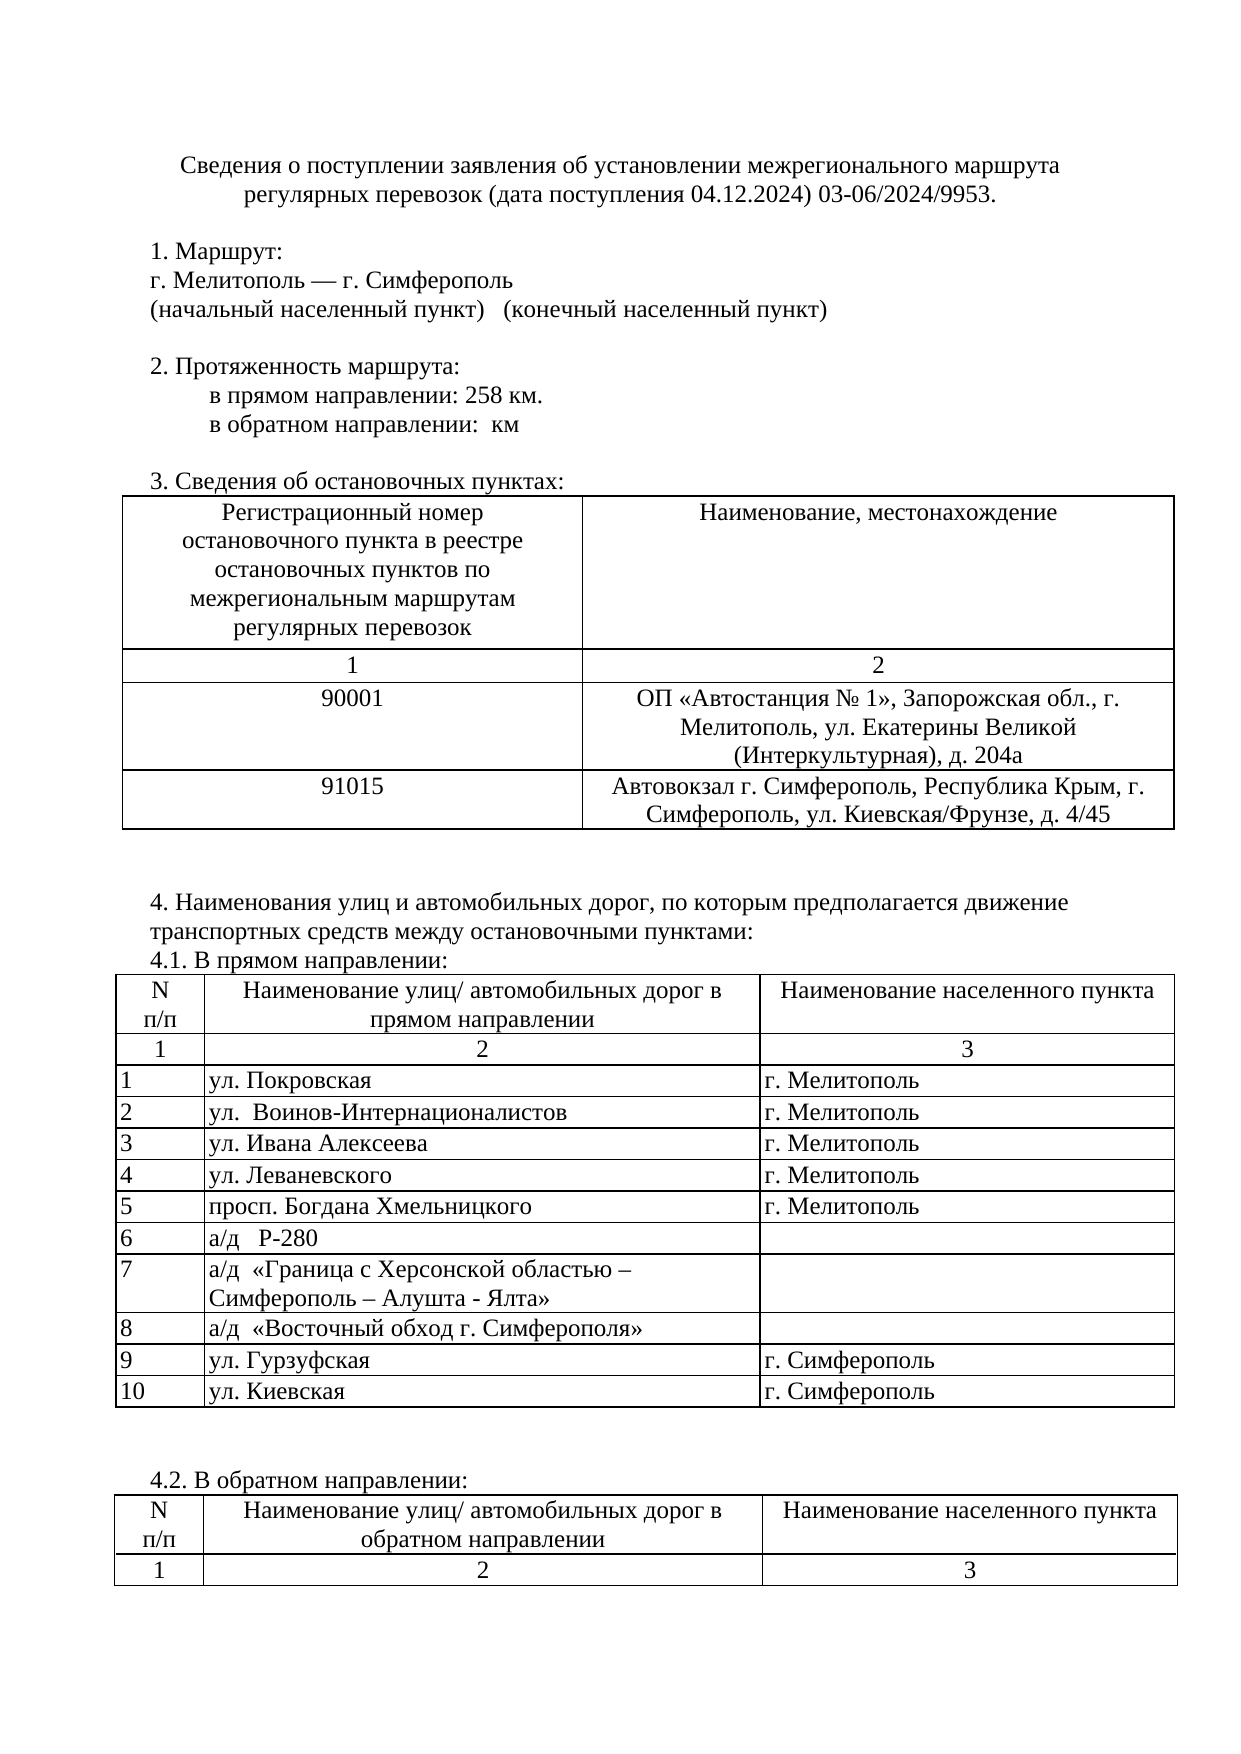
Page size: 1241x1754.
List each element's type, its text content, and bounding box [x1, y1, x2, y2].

table_header Регистрационный номер остановочного пункта в реестре остановочных пунктов по межрегиональным маршрутам регулярных перевозок [123, 497, 582, 648]
table_header N п/п [117, 975, 204, 1033]
table_header Наименование улиц/ автомобильных дорог в прямом направлении [205, 975, 759, 1033]
table_cell 1 [117, 1066, 204, 1096]
table_cell ул. Воинов-Интернационалистов [205, 1097, 759, 1127]
table_cell 3 [117, 1129, 204, 1158]
text 4. Наименования улиц и автомобильных дорог, по которым предполагается движение транспортных средств между остановочными пунктами: [150, 887, 1090, 945]
table_cell г. Мелитополь [761, 1160, 1174, 1190]
text 2. Протяженность маршрута: [150, 351, 1090, 380]
table_cell а/д Р-280 [205, 1223, 759, 1253]
table_cell 2 [583, 650, 1173, 681]
table_cell 6 [117, 1223, 204, 1253]
table_cell ул. Киевская [205, 1376, 759, 1406]
table_cell ОП «Автостанция № 1», Запорожская обл., г. Мелитополь, ул. Екатерины Великой (Интеркультурная), д. 204а [583, 683, 1173, 769]
table_cell 9 [117, 1345, 204, 1375]
text г. Мелитополь — г. Симферополь [150, 265, 1090, 294]
table_cell 10 [117, 1376, 204, 1406]
text (начальный населенный пункт) (конечный населенный пункт) [150, 294, 1090, 322]
table_cell ул. Покровская [205, 1066, 759, 1096]
table_cell просп. Богдана Хмельницкого [205, 1192, 759, 1221]
text 4.1. В прямом направлении: [150, 945, 1090, 973]
text 4.2. В обратном направлении: [150, 1465, 1090, 1494]
table_cell ул. Гурзуфская [205, 1345, 759, 1375]
table_cell г. Мелитополь [761, 1097, 1174, 1127]
table_cell [761, 1255, 1174, 1312]
table_cell 8 [117, 1313, 204, 1343]
table_cell ул. Леваневского [205, 1160, 759, 1190]
table_cell 90001 [123, 683, 582, 769]
table_cell 2 [205, 1034, 759, 1064]
text 3. Сведения об остановочных пунктах: [150, 466, 1090, 495]
table_cell 5 [117, 1192, 204, 1221]
table_cell а/д «Граница с Херсонской областью – Симферополь – Алушта - Ялта» [205, 1255, 759, 1312]
table_cell 1 [123, 650, 582, 681]
table_cell Автовокзал г. Симферополь, Республика Крым, г. Симферополь, ул. Киевская/Фрунзе, д. 4/45 [583, 771, 1173, 828]
table_cell ул. Ивана Алексеева [205, 1129, 759, 1158]
text в прямом направлении: 258 км. [150, 380, 1090, 409]
table_cell [761, 1223, 1174, 1253]
table_header Наименование населенного пункта [763, 1496, 1177, 1553]
table_cell 7 [117, 1255, 204, 1312]
table_cell г. Симферополь [761, 1376, 1174, 1406]
table_cell 2 [117, 1097, 204, 1127]
table_cell 4 [117, 1160, 204, 1190]
table_cell 91015 [123, 771, 582, 828]
table_cell 3 [763, 1553, 1177, 1584]
table_cell 2 [204, 1555, 762, 1584]
table_header Наименование населенного пункта [761, 975, 1174, 1033]
text 1. Маршрут: [150, 236, 1090, 265]
table_header Наименование, местонахождение [583, 497, 1173, 648]
table_cell 1 [117, 1034, 204, 1064]
text Сведения о поступлении заявления об установлении межрегионального маршрута регулярных перевозок (дата поступления 04.12.2024) 03-06/2024/9953. [150, 150, 1090, 207]
text в обратном направлении: км [150, 409, 1090, 437]
table_cell 3 [761, 1034, 1174, 1064]
table_cell 1 [115, 1554, 203, 1584]
table_cell а/д «Восточный обход г. Симферополя» [205, 1313, 759, 1343]
table_cell г. Симферополь [761, 1345, 1174, 1375]
table_header N п/п [115, 1496, 203, 1553]
table_header Наименование улиц/ автомобильных дорог в обратном направлении [204, 1496, 762, 1553]
table_cell [761, 1313, 1174, 1343]
table_cell г. Мелитополь [761, 1192, 1174, 1221]
table_cell г. Мелитополь [761, 1066, 1174, 1096]
table_cell г. Мелитополь [761, 1129, 1174, 1158]
